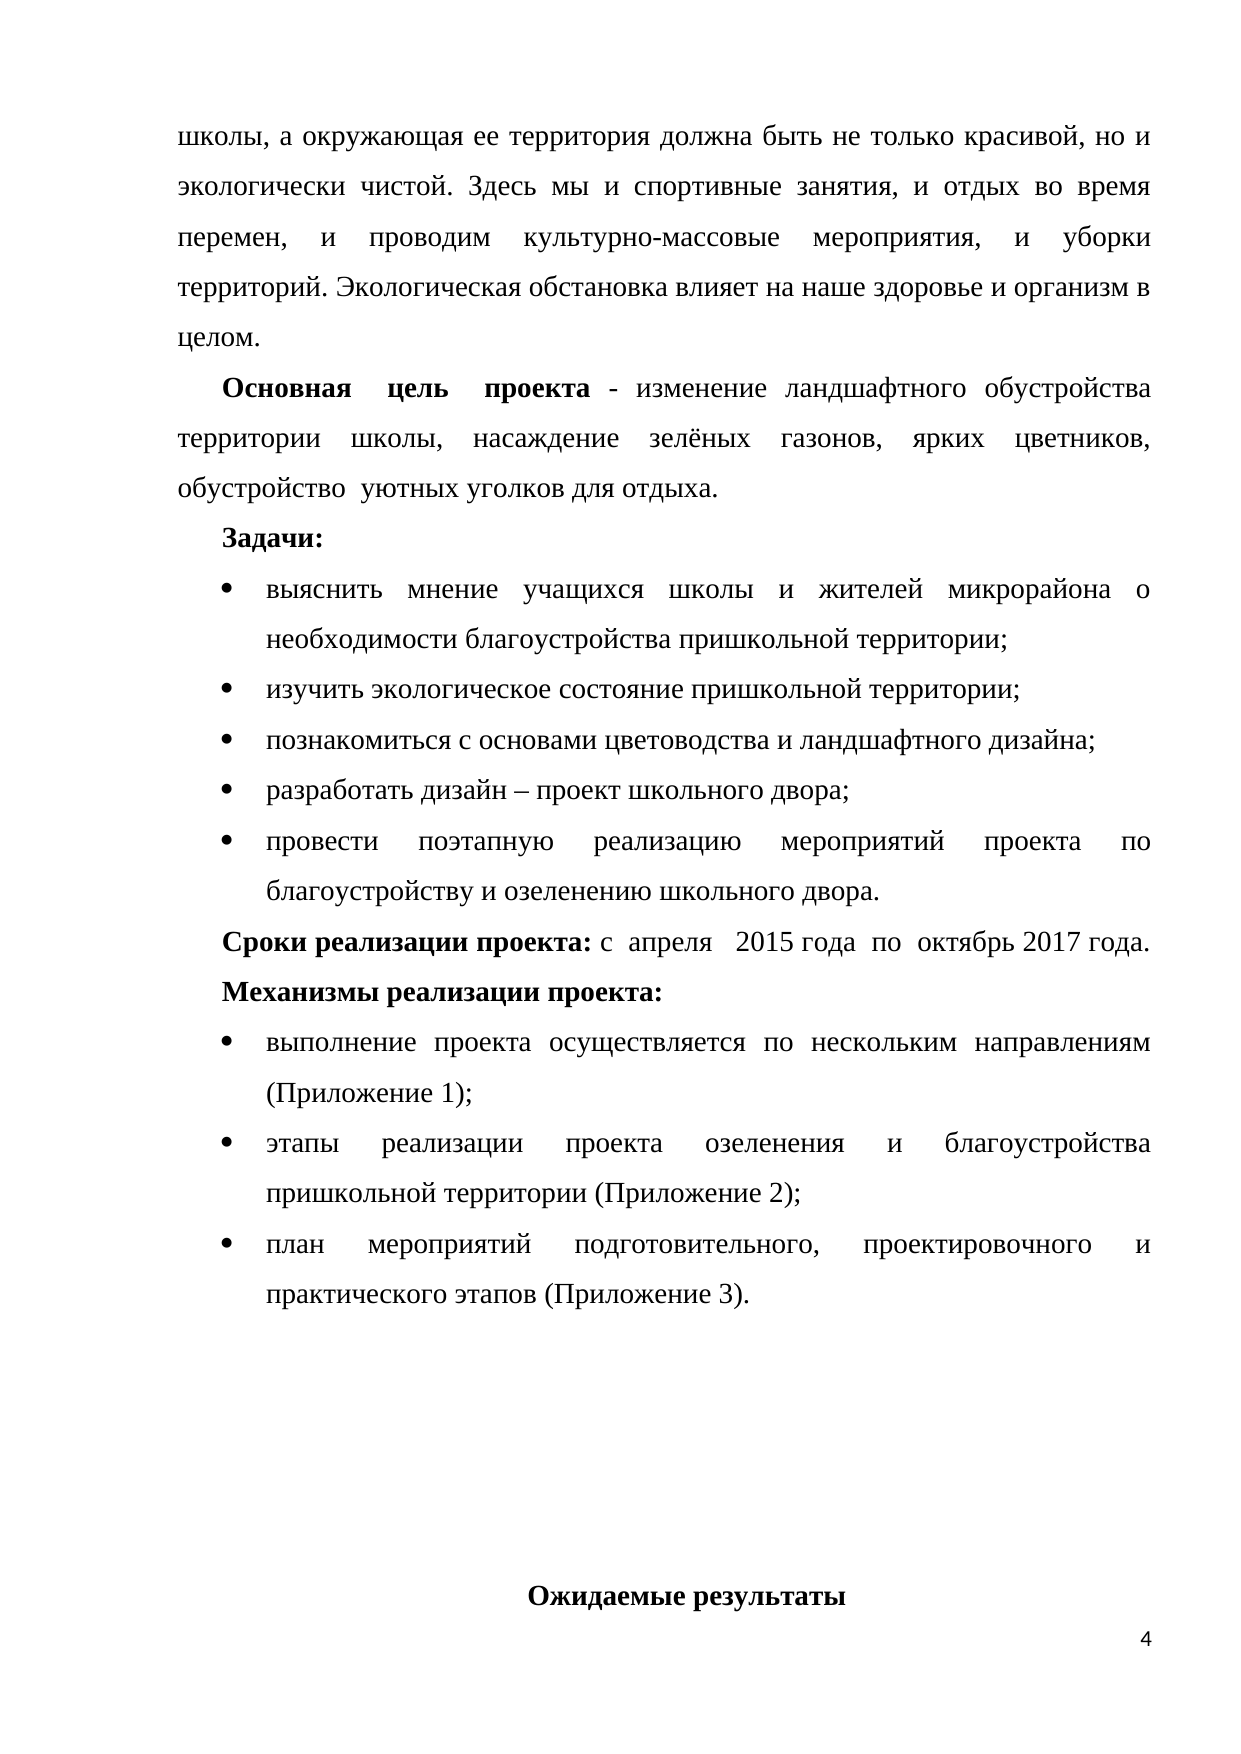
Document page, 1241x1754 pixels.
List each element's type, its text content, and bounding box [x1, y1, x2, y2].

list выполнение проекта осуществляется по нескольким направлениям (Приложение 1); [222, 1024, 1152, 1108]
list Сроки реализации проекта: с апреля 2015 года по октябрь 2017 года. Механизмы реализации проекта: [222, 924, 1152, 1007]
text Задачи: [177, 521, 1152, 554]
text Основная цель проекта - изменение ландшафтного обустройства территории школы, насаждение зелёных газонов, ярких цветников, обустройство уютных уголков для отдыха. [177, 370, 1152, 504]
list познакомиться с основами цветоводства и ландшафтного дизайна; [222, 722, 1152, 756]
list разработать дизайн – проект школьного двора; [222, 772, 1152, 806]
list план мероприятий подготовительного, проектировочного и практического этапов (Приложение 3). [222, 1226, 1152, 1310]
list Ожидаемые результаты [222, 1578, 1152, 1612]
list выяснить мнение учащихся школы и жителей микрорайона о необходимости благоустройства пришкольной территории; [222, 571, 1152, 655]
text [177, 118, 1152, 353]
list провести поэтапную реализацию мероприятий проекта по благоустройству и озеленению школьного двора. [222, 823, 1152, 907]
list изучить экологическое состояние пришкольной территории; [222, 672, 1152, 705]
list этапы реализации проекта озеленения и благоустройства пришкольной территории (Приложение 2); [222, 1125, 1152, 1209]
